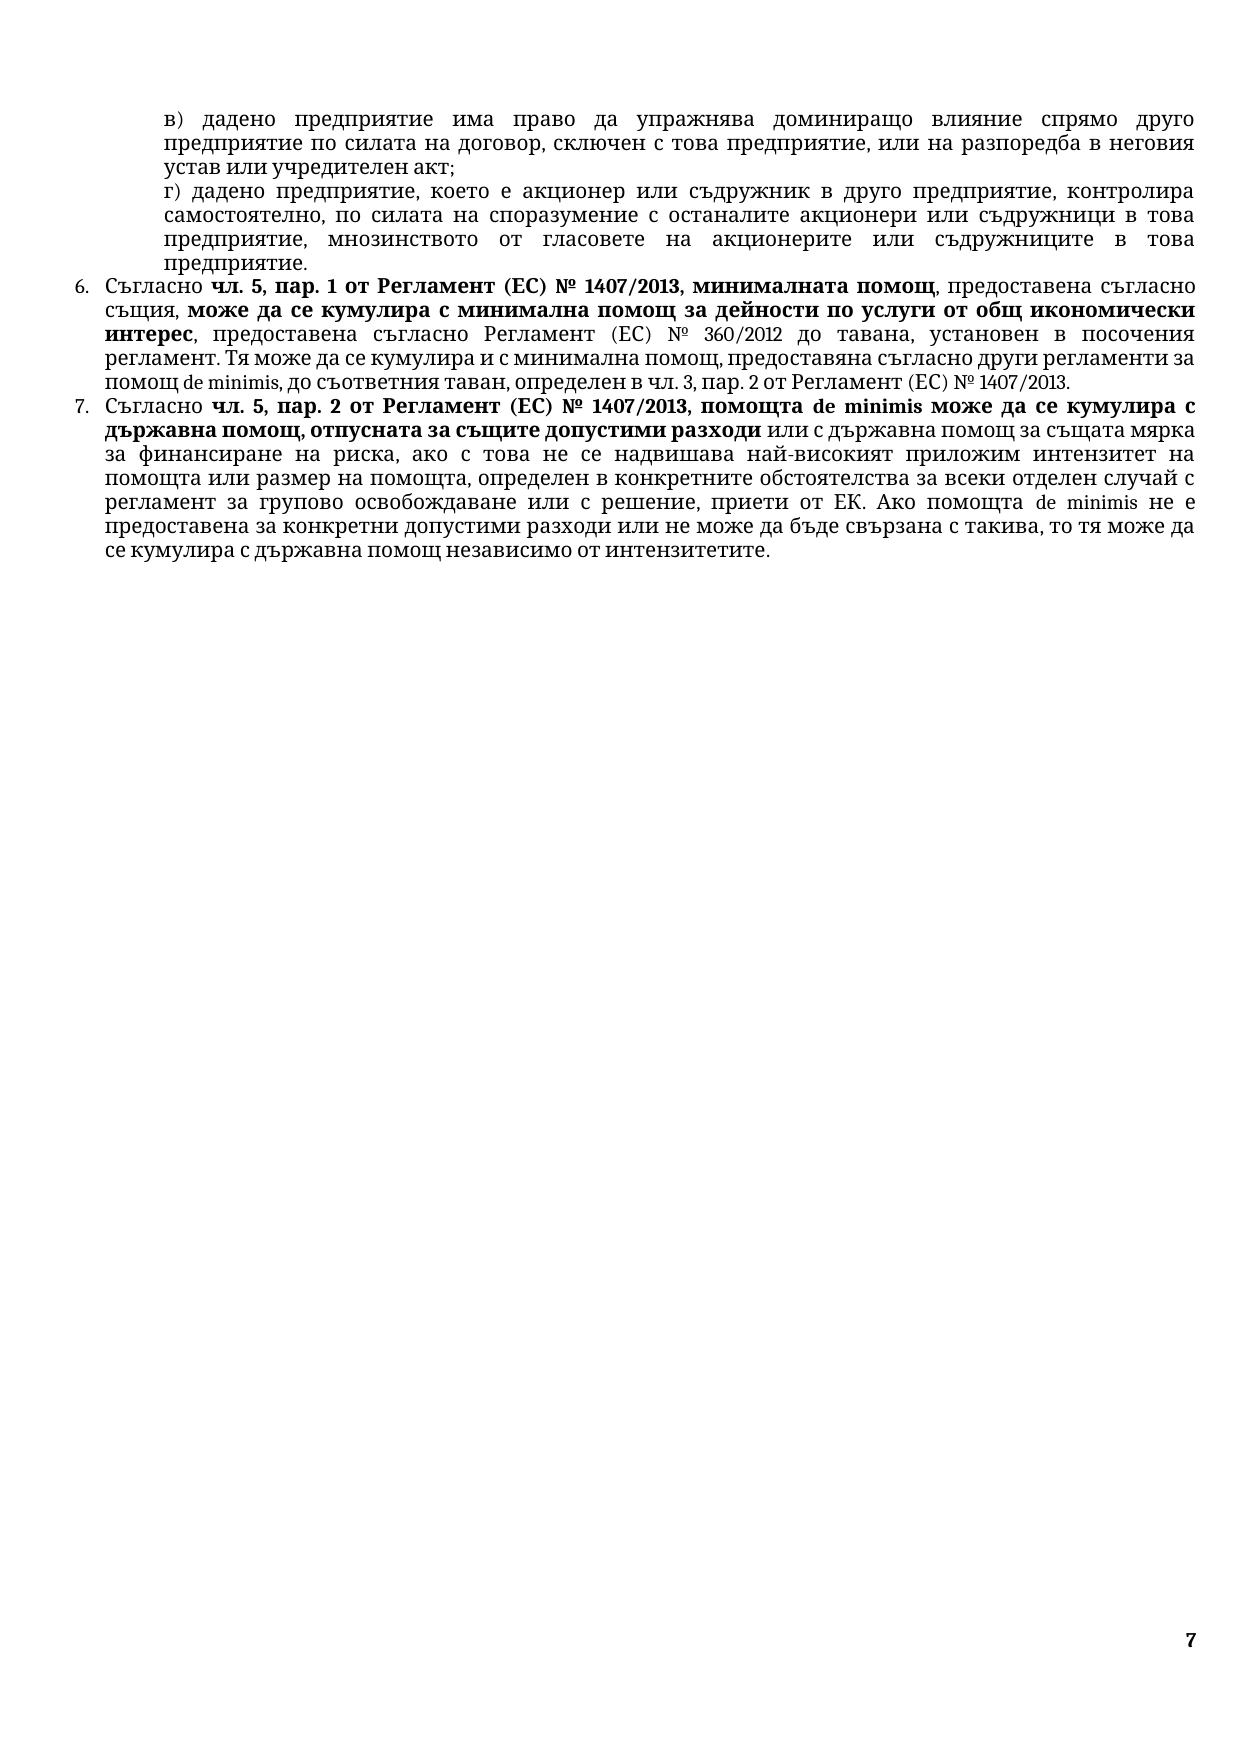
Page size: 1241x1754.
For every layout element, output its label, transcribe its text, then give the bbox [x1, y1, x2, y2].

text г) дадено предприятие, което е акционер или съдружник в друго предприятие, контролира самостоятелно, по силата на споразумение с останалите акционери или съдружници в това предприятие, мнозинството от гласовете на акционерите или съдружниците в това предприятие. [164, 179, 1196, 275]
text в) дадено предприятие има право да упражнява доминиращо влияние спрямо друго предприятие по силата на договор, сключен с това предприятие, или на разпоредба в неговия устав или учредителен акт; [164, 107, 1196, 179]
list Съгласно чл. 5, пар. 2 от Регламент (ЕС) № 1407/2013, помощта de minimis може да се кумулира с държавна помощ, отпусната за същите допустими разходи или с държавна помощ за същата мярка за финансиране на риска, ако с това не се надвишава най-високият приложим интензитет на помощта или размер на помощта, определен в конкретните обстоятелства за всеки отделен случай с регламент за групово освобождаване или с решение, приети от ЕК. Ако помощта de minimis не е предоставена за конкретни допустими разходи или не може да бъде свързана с такива, то тя може да се кумулира с държавна помощ независимо от интензитетите. [75, 395, 1196, 563]
list Съгласно чл. 5, пар. 1 от Регламент (ЕС) № 1407/2013, минималната помощ, предоставена съгласно същия, може да се кумулира с минимална помощ за дейности по услуги от общ икономически интерес, предоставена съгласно Регламент (ЕС) № 360/2012 до тавана, установен в посочения регламент. Тя може да се кумулира и с минимална помощ, предоставяна съгласно други регламенти за помощ de minimis, до съответния таван, определен в чл. 3, пар. 2 от Регламент (ЕС) № 1407/2013. [75, 275, 1196, 395]
